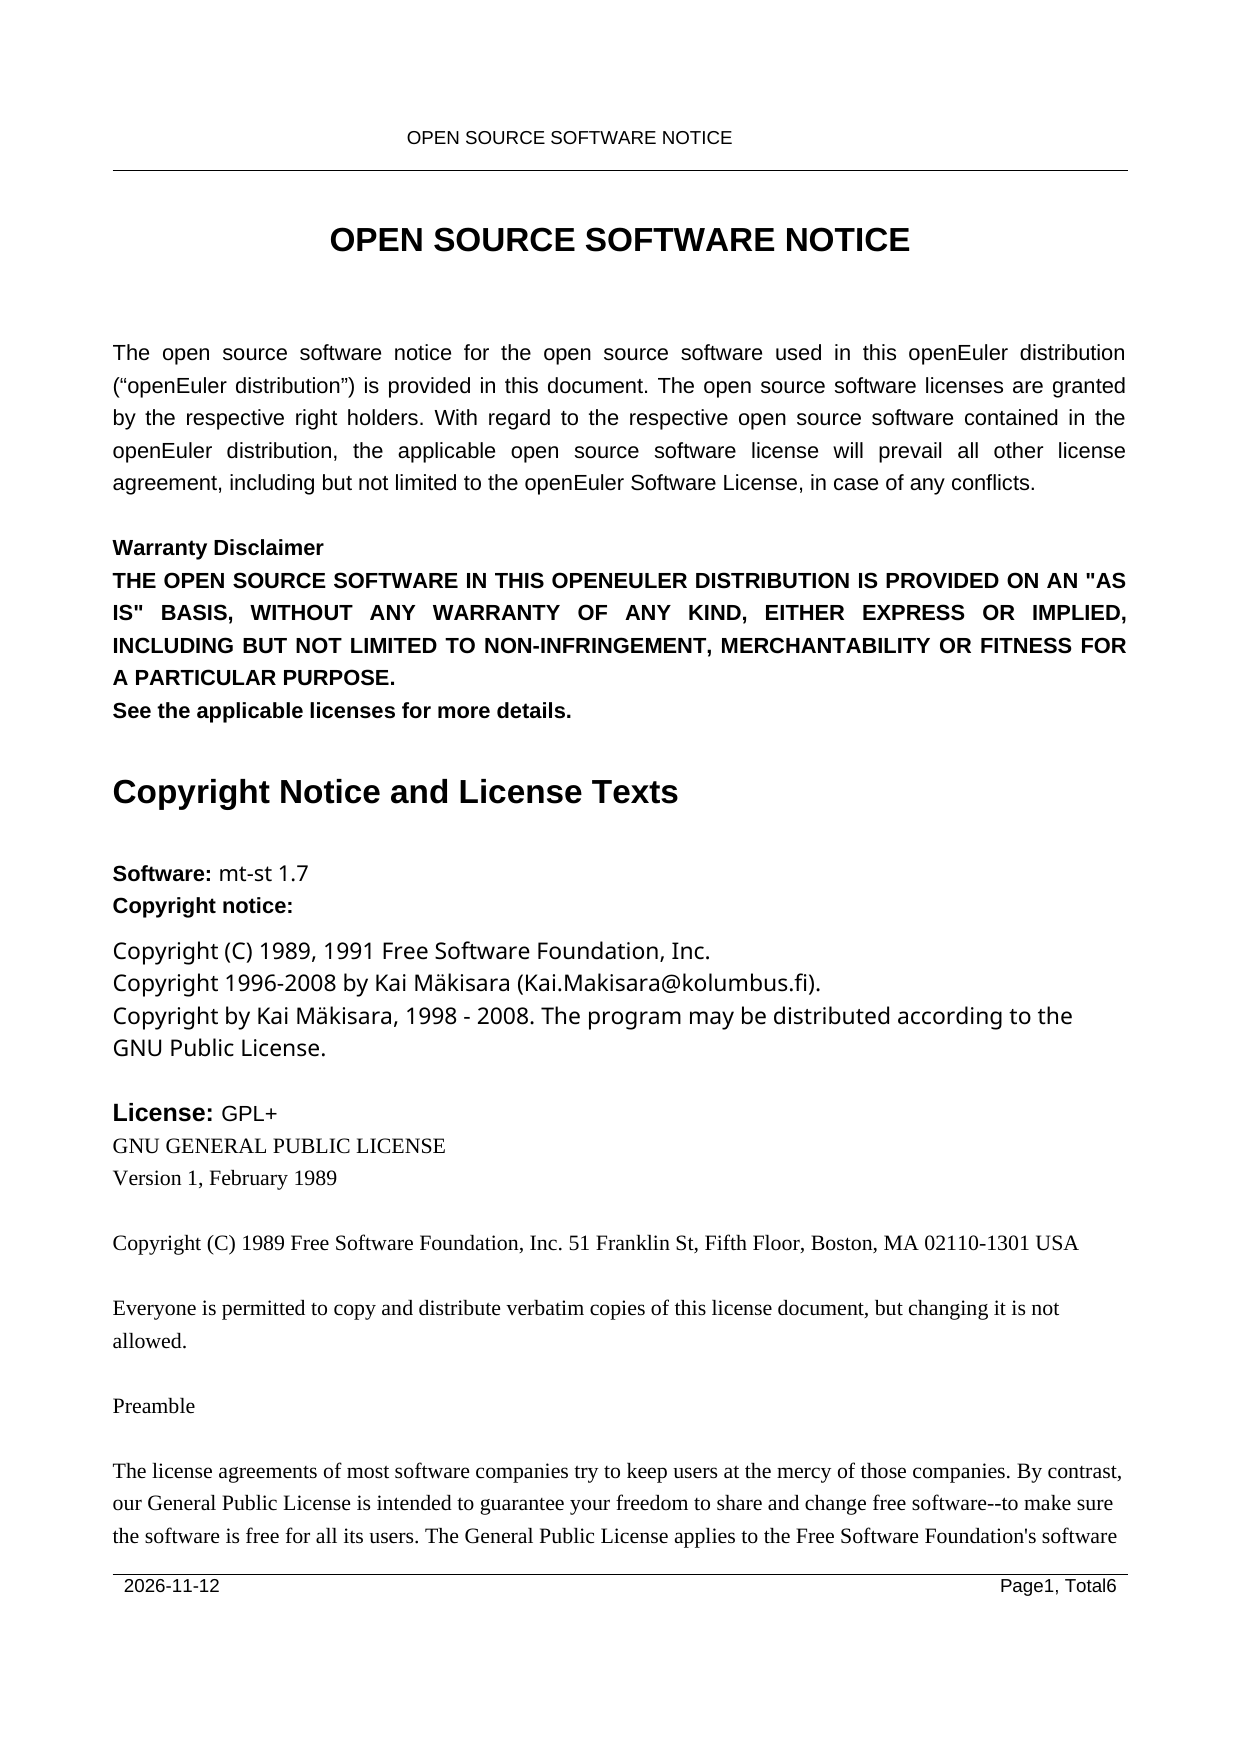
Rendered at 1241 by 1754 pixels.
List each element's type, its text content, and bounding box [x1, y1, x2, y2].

text OPEN SOURCE SOFTWARE NOTICE [112, 206, 1128, 271]
text Warranty Disclaimer [112, 531, 1128, 564]
text Copyright notice: [112, 889, 1128, 921]
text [112, 1129, 1128, 1551]
text Copyright Notice and License Texts [112, 759, 1128, 824]
text The open source software notice for the open source software used in this openEuler distribution (“openEuler distribution”) is provided in this document. The open source software licenses are granted by the respective right holders. With regard to the respective open source software contained in the openEuler distribution, the applicable open source software license will prevail all other license agreement, including but not limited to the openEuler Software License, in case of any conflicts. [112, 336, 1128, 499]
text License: GPL+ [112, 1096, 1128, 1129]
text THE OPEN SOURCE SOFTWARE IN THIS OPENEULER DISTRIBUTION IS PROVIDED ON AN "AS IS" BASIS, WITHOUT ANY WARRANTY OF ANY KIND, EITHER EXPRESS OR IMPLIED, INCLUDING BUT NOT LIMITED TO NON-INFRINGEMENT, MERCHANTABILITY OR FITNESS FOR A PARTICULAR PURPOSE. See the applicable licenses for more details. [112, 564, 1128, 726]
text Copyright (C) 1989, 1991 Free Software Foundation, Inc. Copyright 1996-2008 by Kai Mäkisara (Kai.Makisara@kolumbus.fi). Copyright by Kai Mäkisara, 1998 - 2008. The program may be distributed according to the GNU Public License. [112, 934, 1128, 1096]
title Software: mt-st 1.7 [112, 856, 1128, 889]
